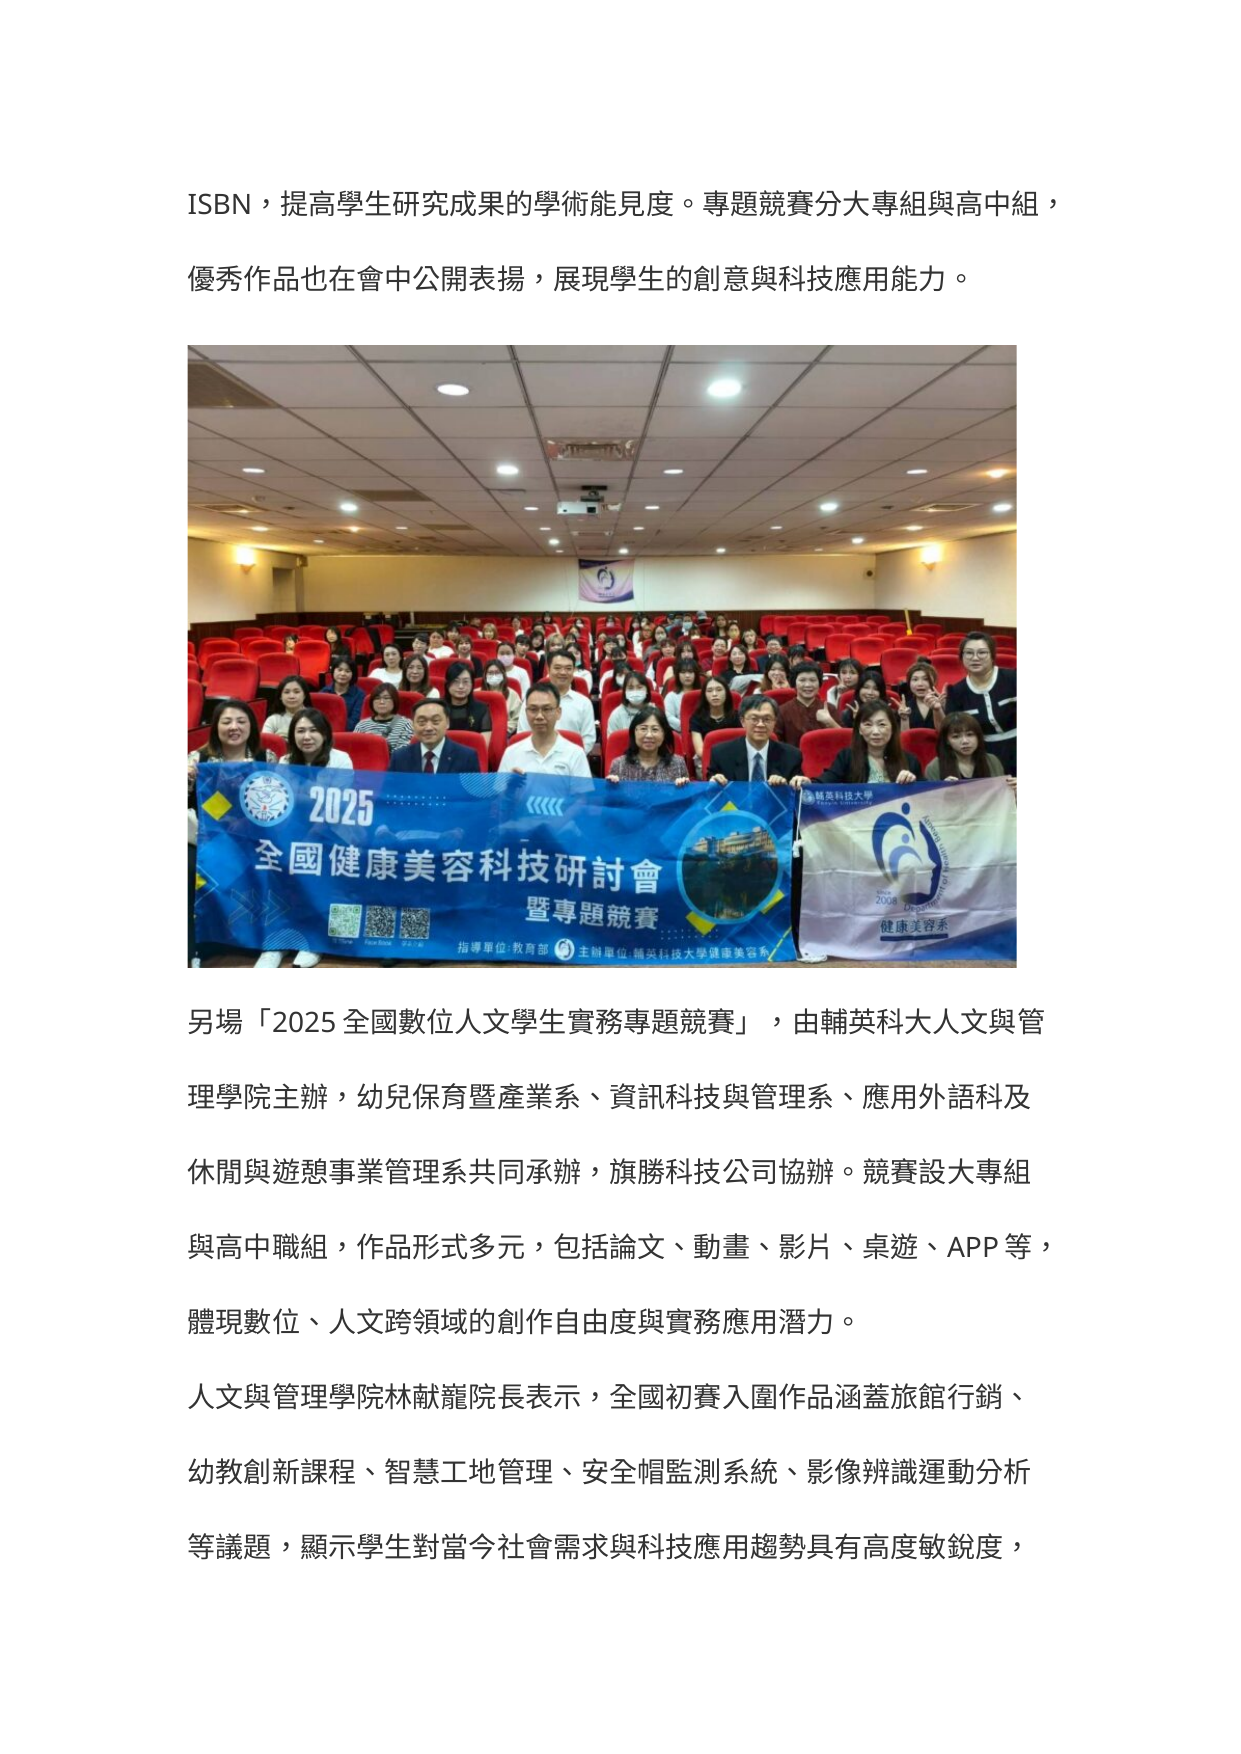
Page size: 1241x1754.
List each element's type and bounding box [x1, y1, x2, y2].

picture [187, 345, 1017, 968]
text [187, 346, 1053, 1583]
text [187, 164, 1053, 314]
